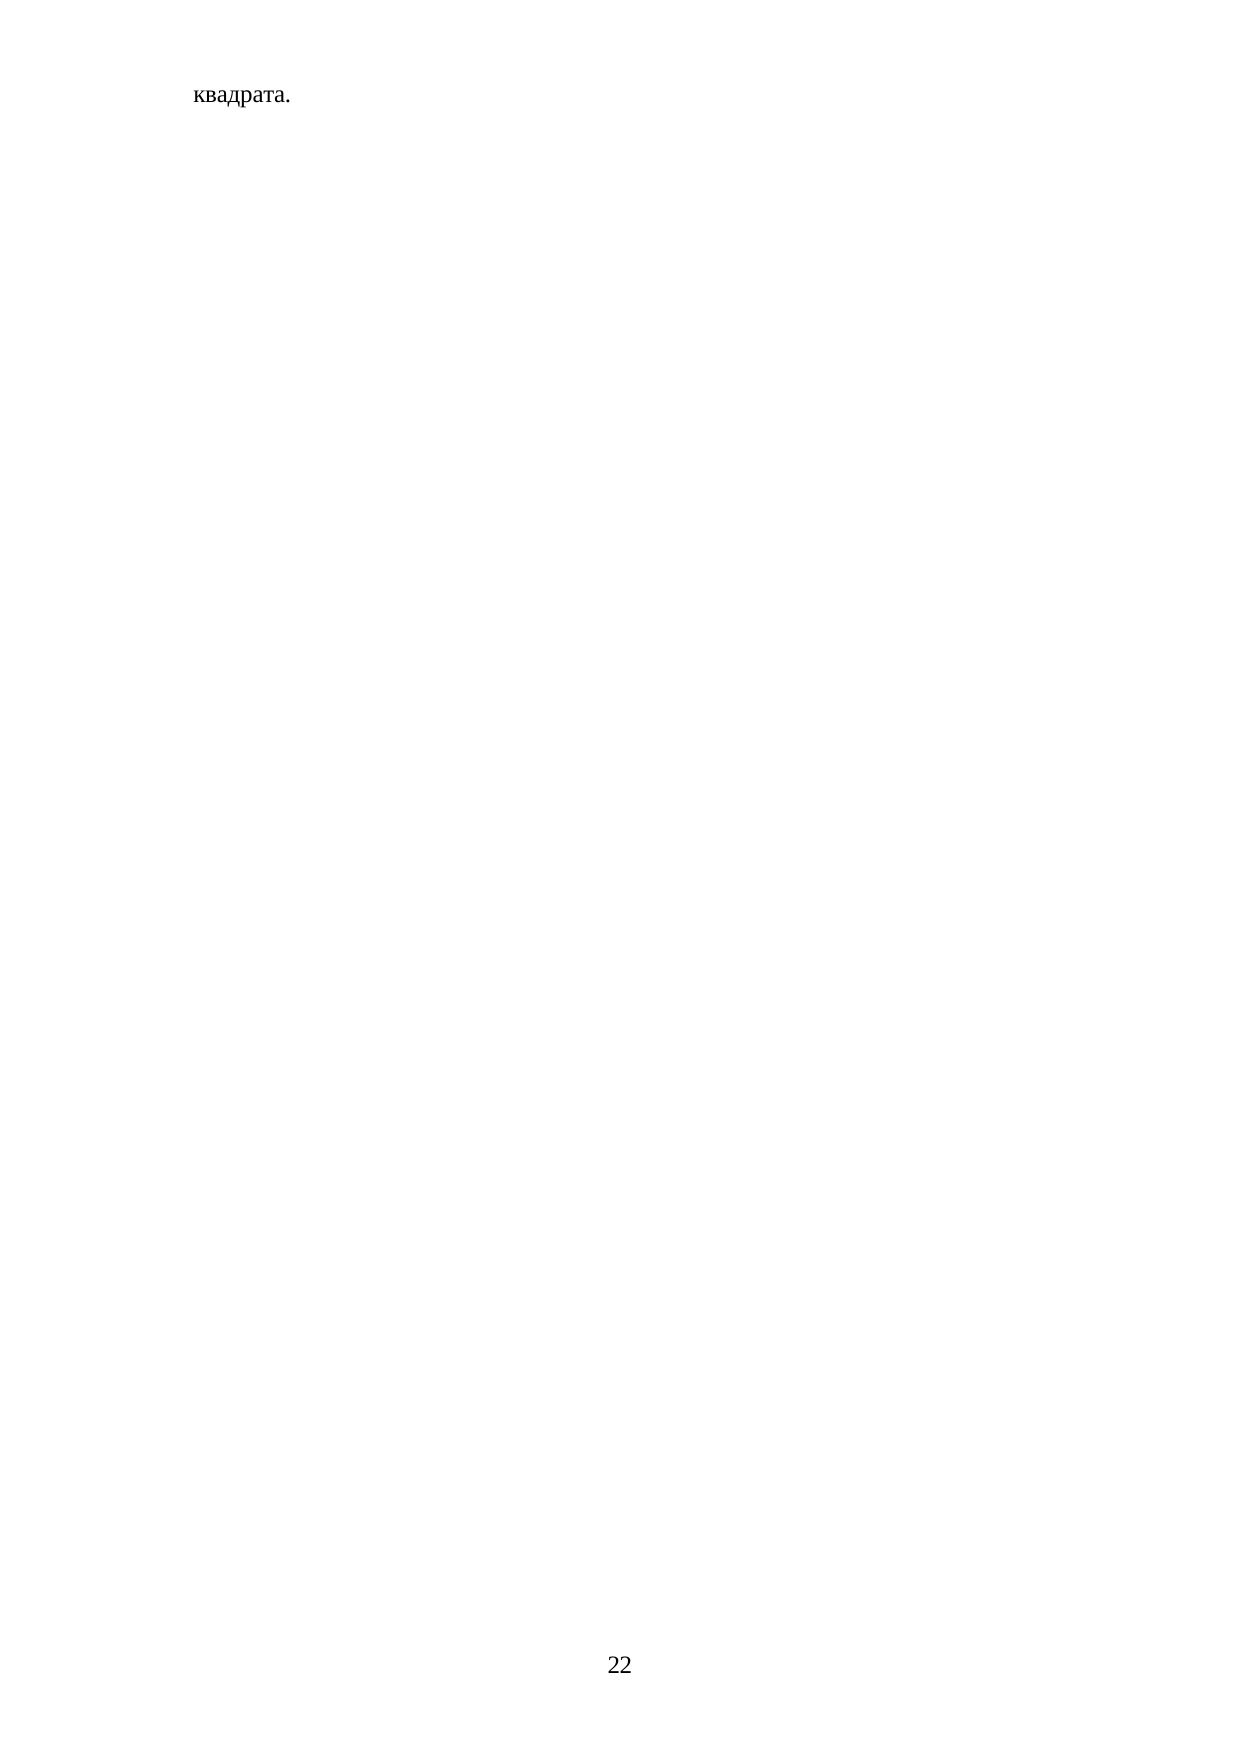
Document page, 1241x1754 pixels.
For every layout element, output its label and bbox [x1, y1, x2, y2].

list [156, 79, 1122, 108]
